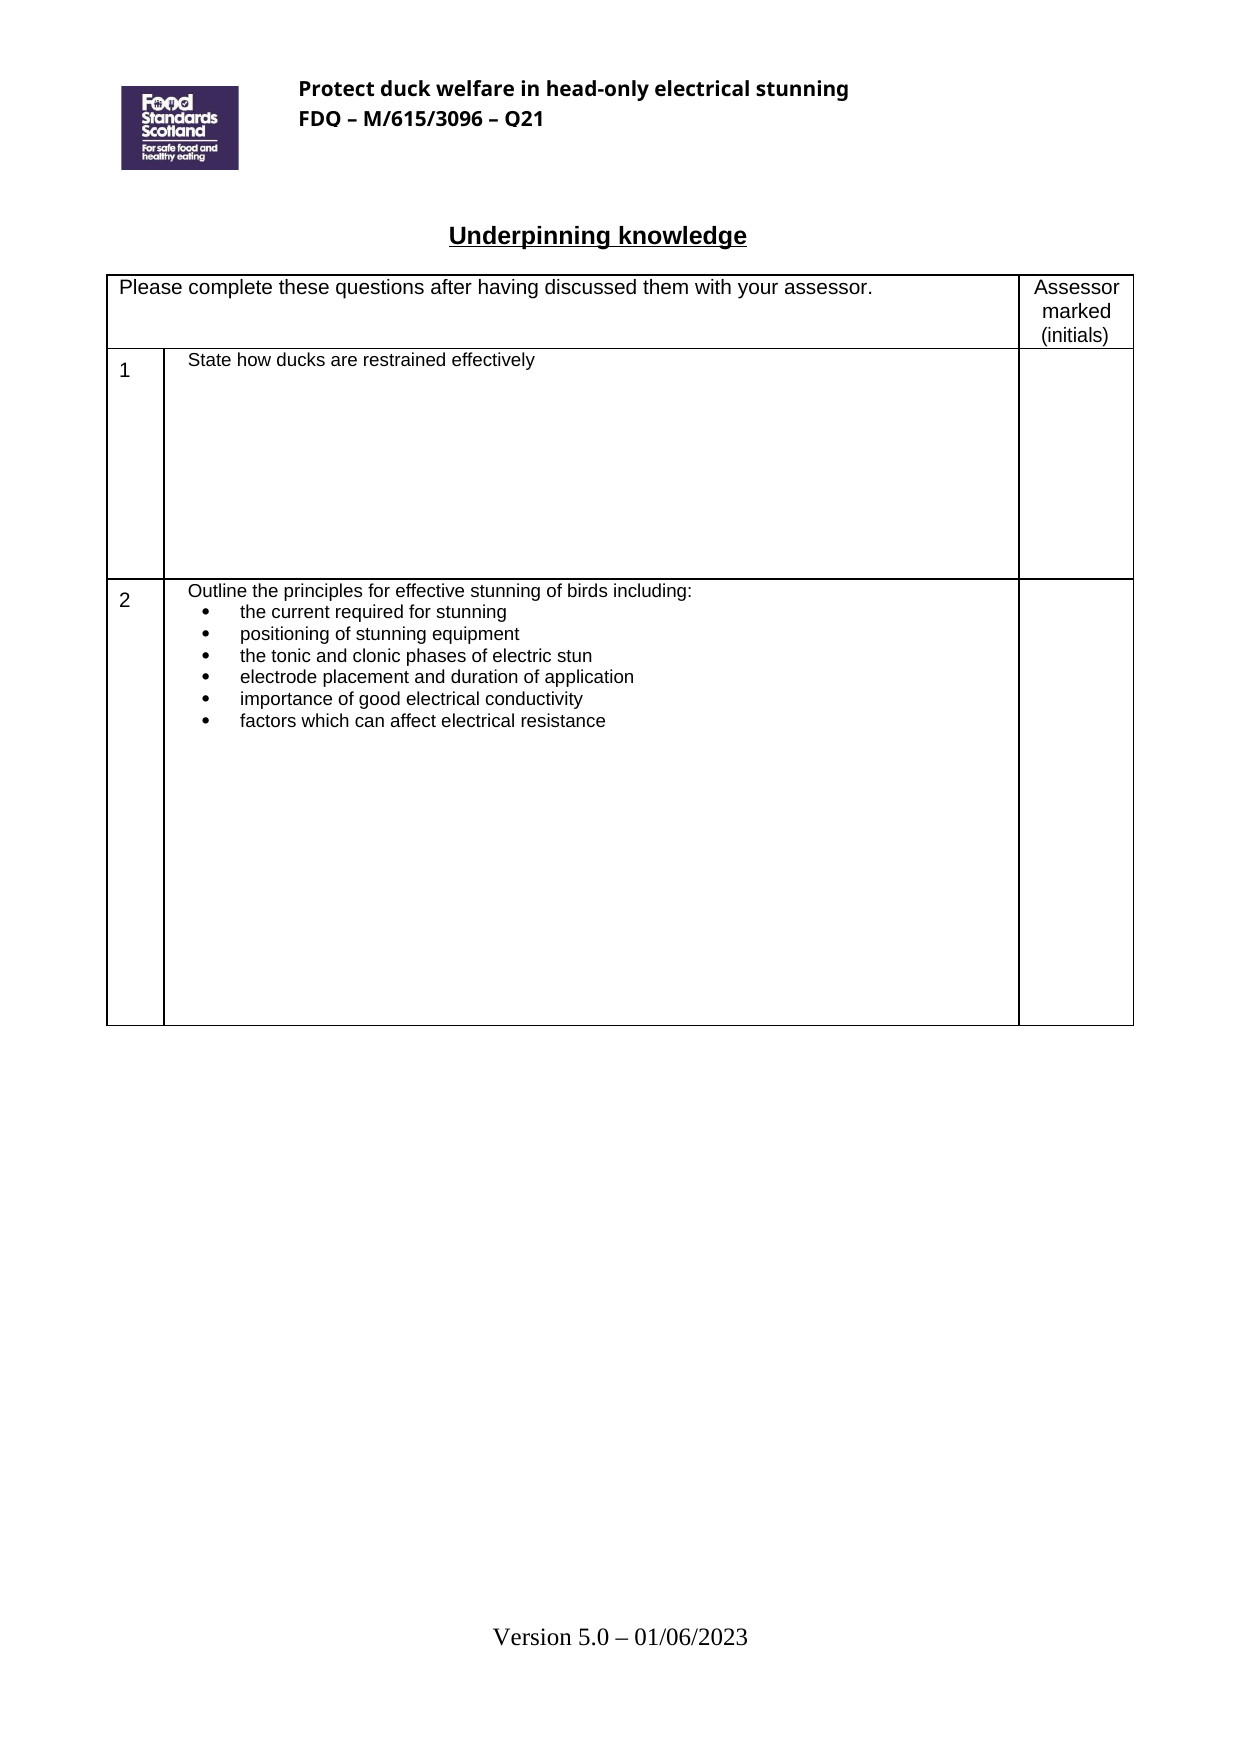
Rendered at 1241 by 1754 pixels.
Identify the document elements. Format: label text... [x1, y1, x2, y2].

table_header Assessor marked (initials) [1020, 276, 1133, 347]
table_cell Outline the principles for effective stunning of birds including: the current required for stunning positioning of stunning equipment the tonic and clonic phases of electric stun electrode placement and duration of application importance of good electrical conductivity factors which can affect electrical resistance [165, 580, 1018, 1025]
text Underpinning knowledge [85, 221, 1110, 250]
table_cell 2 [108, 580, 163, 1025]
table_cell 1 [108, 349, 163, 578]
table_cell [1020, 349, 1133, 578]
table_cell State how ducks are restrained effectively [165, 349, 1018, 578]
table_cell [1020, 580, 1133, 1025]
picture [121, 86, 239, 170]
table_header Please complete these questions after having discussed them with your assessor. [108, 276, 1018, 347]
